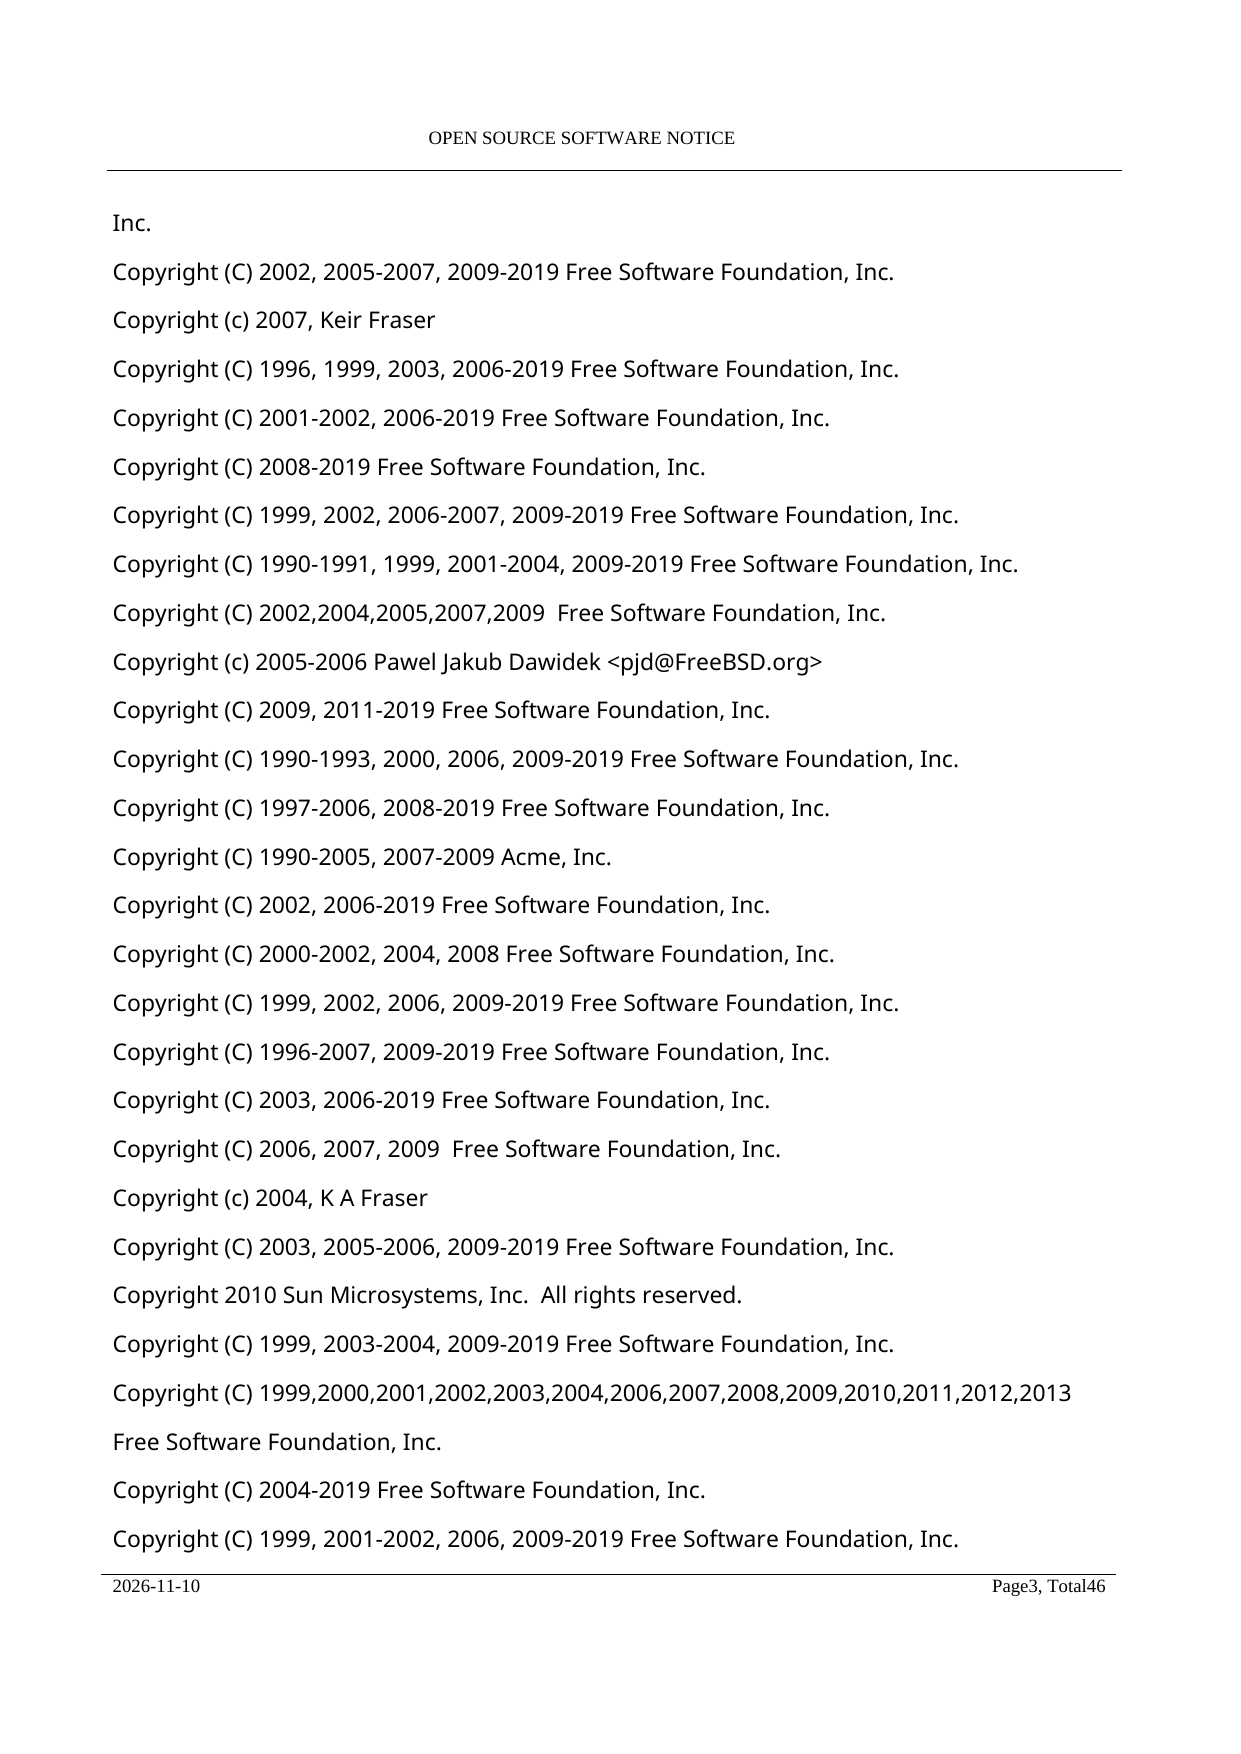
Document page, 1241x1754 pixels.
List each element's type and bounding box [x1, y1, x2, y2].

text [112, 206, 1128, 1555]
